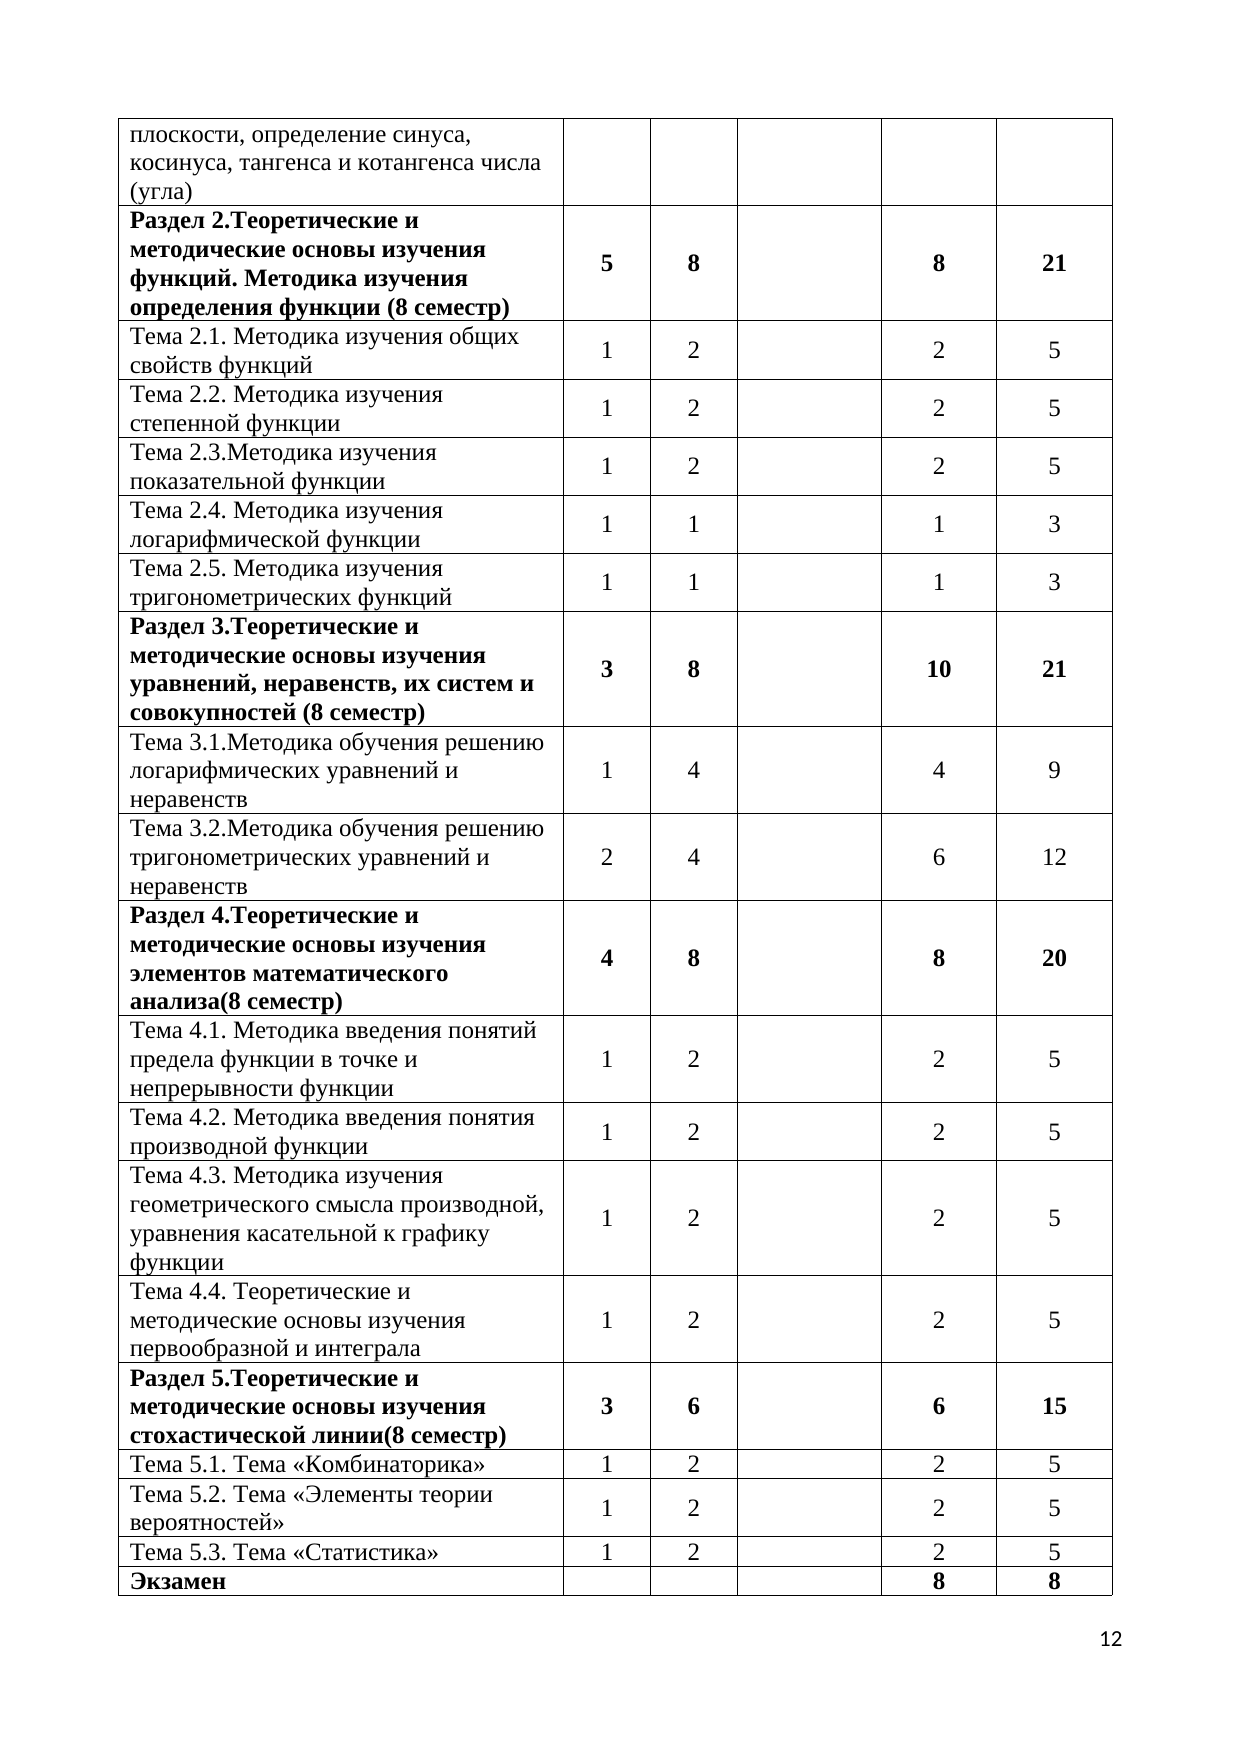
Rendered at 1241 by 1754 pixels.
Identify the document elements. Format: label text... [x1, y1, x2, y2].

table_cell 2 [651, 1161, 737, 1275]
table_cell 21 [997, 206, 1112, 320]
table_cell 5 [997, 380, 1112, 436]
table_cell 1 [564, 380, 650, 436]
table_cell 6 [882, 1363, 996, 1449]
table_cell [738, 814, 881, 899]
table_cell Тема 3.2.Методика обучения решению тригонометрических уравнений и неравенств [119, 814, 563, 899]
table_cell 5 [997, 1537, 1112, 1566]
table_cell [738, 1161, 881, 1275]
table_cell 1 [564, 554, 650, 611]
table_cell 2 [651, 438, 737, 494]
table_cell [738, 901, 881, 1015]
table_cell 1 [564, 438, 650, 494]
table_cell 2 [882, 1450, 996, 1478]
table_cell [738, 1537, 881, 1566]
table_cell Раздел 3.Теоретические и методические основы изучения уравнений, неравенств, их систем и совокупностей (8 семестр) [119, 612, 563, 726]
table_cell [738, 1016, 881, 1102]
table_cell Раздел 5.Теоретические и методические основы изучения стохастической линии(8 семестр) [119, 1363, 563, 1449]
table_cell 2 [882, 1161, 996, 1275]
table_cell 2 [651, 380, 737, 436]
table_cell 8 [882, 901, 996, 1015]
table_cell 1 [564, 1479, 650, 1536]
table_cell [738, 554, 881, 611]
table_cell [738, 206, 881, 320]
table_cell 8 [651, 206, 737, 320]
table_cell 1 [564, 1450, 650, 1478]
table_cell 3 [564, 1363, 650, 1449]
table_cell 1 [564, 1161, 650, 1275]
table_cell 2 [651, 1450, 737, 1478]
table_cell Тема 4.2. Методика введения понятия производной функции [119, 1103, 563, 1160]
table_cell Экзамен [119, 1567, 563, 1595]
table_cell Тема 2.5. Методика изучения тригонометрических функций [119, 554, 563, 611]
table_cell 1 [564, 1276, 650, 1362]
table_cell [564, 1567, 650, 1595]
table_cell 2 [651, 1479, 737, 1536]
table_cell 1 [564, 321, 650, 378]
table_cell Тема 5.3. Тема «Статистика» [119, 1537, 563, 1566]
table_cell 21 [997, 612, 1112, 726]
table_cell 5 [997, 321, 1112, 378]
table_cell 2 [882, 321, 996, 378]
table_cell 2 [882, 119, 996, 205]
table_cell [738, 496, 881, 552]
table_cell 6 [882, 814, 996, 899]
table_cell [738, 119, 881, 205]
table_cell 2 [882, 380, 996, 436]
table_cell 2 [882, 438, 996, 494]
table_cell 4 [564, 901, 650, 1015]
table_cell Раздел 2.Теоретические и методические основы изучения функций. Методика изучения определения функции (8 семестр) [119, 206, 563, 320]
table_cell 5 [997, 1016, 1112, 1102]
table_cell 15 [997, 1363, 1112, 1449]
table_cell 2 [651, 119, 737, 205]
table_cell 1 [564, 1016, 650, 1102]
table_cell 12 [997, 814, 1112, 899]
table_cell 1 [564, 727, 650, 813]
table_cell 2 [651, 321, 737, 378]
table_cell 4 [651, 727, 737, 813]
table_cell 1 [882, 554, 996, 611]
table_cell Тема 2.2. Методика изучения степенной функции [119, 380, 563, 436]
table_cell [738, 612, 881, 726]
table_cell 5 [564, 206, 650, 320]
table_cell 4 [651, 814, 737, 899]
table_cell [738, 321, 881, 378]
table_cell Тема 4.1. Методика введения понятий предела функции в точке и непрерывности функции [119, 1016, 563, 1102]
table_cell 2 [564, 814, 650, 899]
table_cell 2 [882, 1537, 996, 1566]
table_cell 2 [882, 1479, 996, 1536]
table_cell 1 [564, 1103, 650, 1160]
table_cell [738, 1567, 881, 1595]
table_cell [651, 1567, 737, 1595]
table_cell 8 [882, 206, 996, 320]
table_cell [738, 1363, 881, 1449]
table_cell Тема 5.1. Тема «Комбинаторика» [119, 1450, 563, 1478]
table_cell 2 [882, 1016, 996, 1102]
table_cell 1 [564, 119, 650, 205]
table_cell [119, 119, 563, 205]
table_cell 5 [997, 1103, 1112, 1160]
table_cell 5 [997, 1161, 1112, 1275]
table_cell [738, 727, 881, 813]
table_cell 8 [882, 1567, 996, 1595]
table_cell Раздел 4.Теоретические и методические основы изучения элементов математического анализа(8 семестр) [119, 901, 563, 1015]
table_cell 9 [997, 727, 1112, 813]
table_cell 6 [651, 1363, 737, 1449]
table_cell 5 [997, 1276, 1112, 1362]
table_cell [738, 1103, 881, 1160]
table_cell 8 [997, 1567, 1112, 1595]
table_cell 20 [997, 901, 1112, 1015]
table_cell 10 [882, 612, 996, 726]
table_cell 3 [997, 554, 1112, 611]
table_cell 8 [651, 612, 737, 726]
table_cell 5 [997, 119, 1112, 205]
table_cell 1 [564, 1537, 650, 1566]
table_cell 5 [997, 438, 1112, 494]
table_cell Тема 4.4. Теоретические и методические основы изучения первообразной и интеграла [119, 1276, 563, 1362]
table_cell 2 [651, 1276, 737, 1362]
table_cell 1 [651, 554, 737, 611]
table_cell 2 [651, 1016, 737, 1102]
table_cell 5 [997, 1479, 1112, 1536]
table_cell Тема 2.3.Методика изучения показательной функции [119, 438, 563, 494]
table_cell 8 [651, 901, 737, 1015]
table_cell [738, 1450, 881, 1478]
table_cell Тема 2.1. Методика изучения общих свойств функций [119, 321, 563, 378]
table_cell Тема 2.4. Методика изучения логарифмической функции [119, 496, 563, 552]
table_cell 3 [564, 612, 650, 726]
table_cell Тема 4.3. Методика изучения геометрического смысла производной, уравнения касательной к графику функции [119, 1161, 563, 1275]
table_cell 1 [564, 496, 650, 552]
table_cell 2 [882, 1103, 996, 1160]
table_cell 2 [882, 1276, 996, 1362]
table_cell 1 [651, 496, 737, 552]
table_cell 5 [997, 1450, 1112, 1478]
table_cell [738, 1276, 881, 1362]
table_cell 3 [997, 496, 1112, 552]
table_cell 4 [882, 727, 996, 813]
table_cell Тема 5.2. Тема «Элементы теории вероятностей» [119, 1479, 563, 1536]
table_cell 2 [651, 1537, 737, 1566]
table_cell 2 [651, 1103, 737, 1160]
table_cell [738, 380, 881, 436]
table_cell 1 [882, 496, 996, 552]
table_cell [738, 1479, 881, 1536]
table_cell Тема 3.1.Методика обучения решению логарифмических уравнений и неравенств [119, 727, 563, 813]
table_cell [738, 438, 881, 494]
